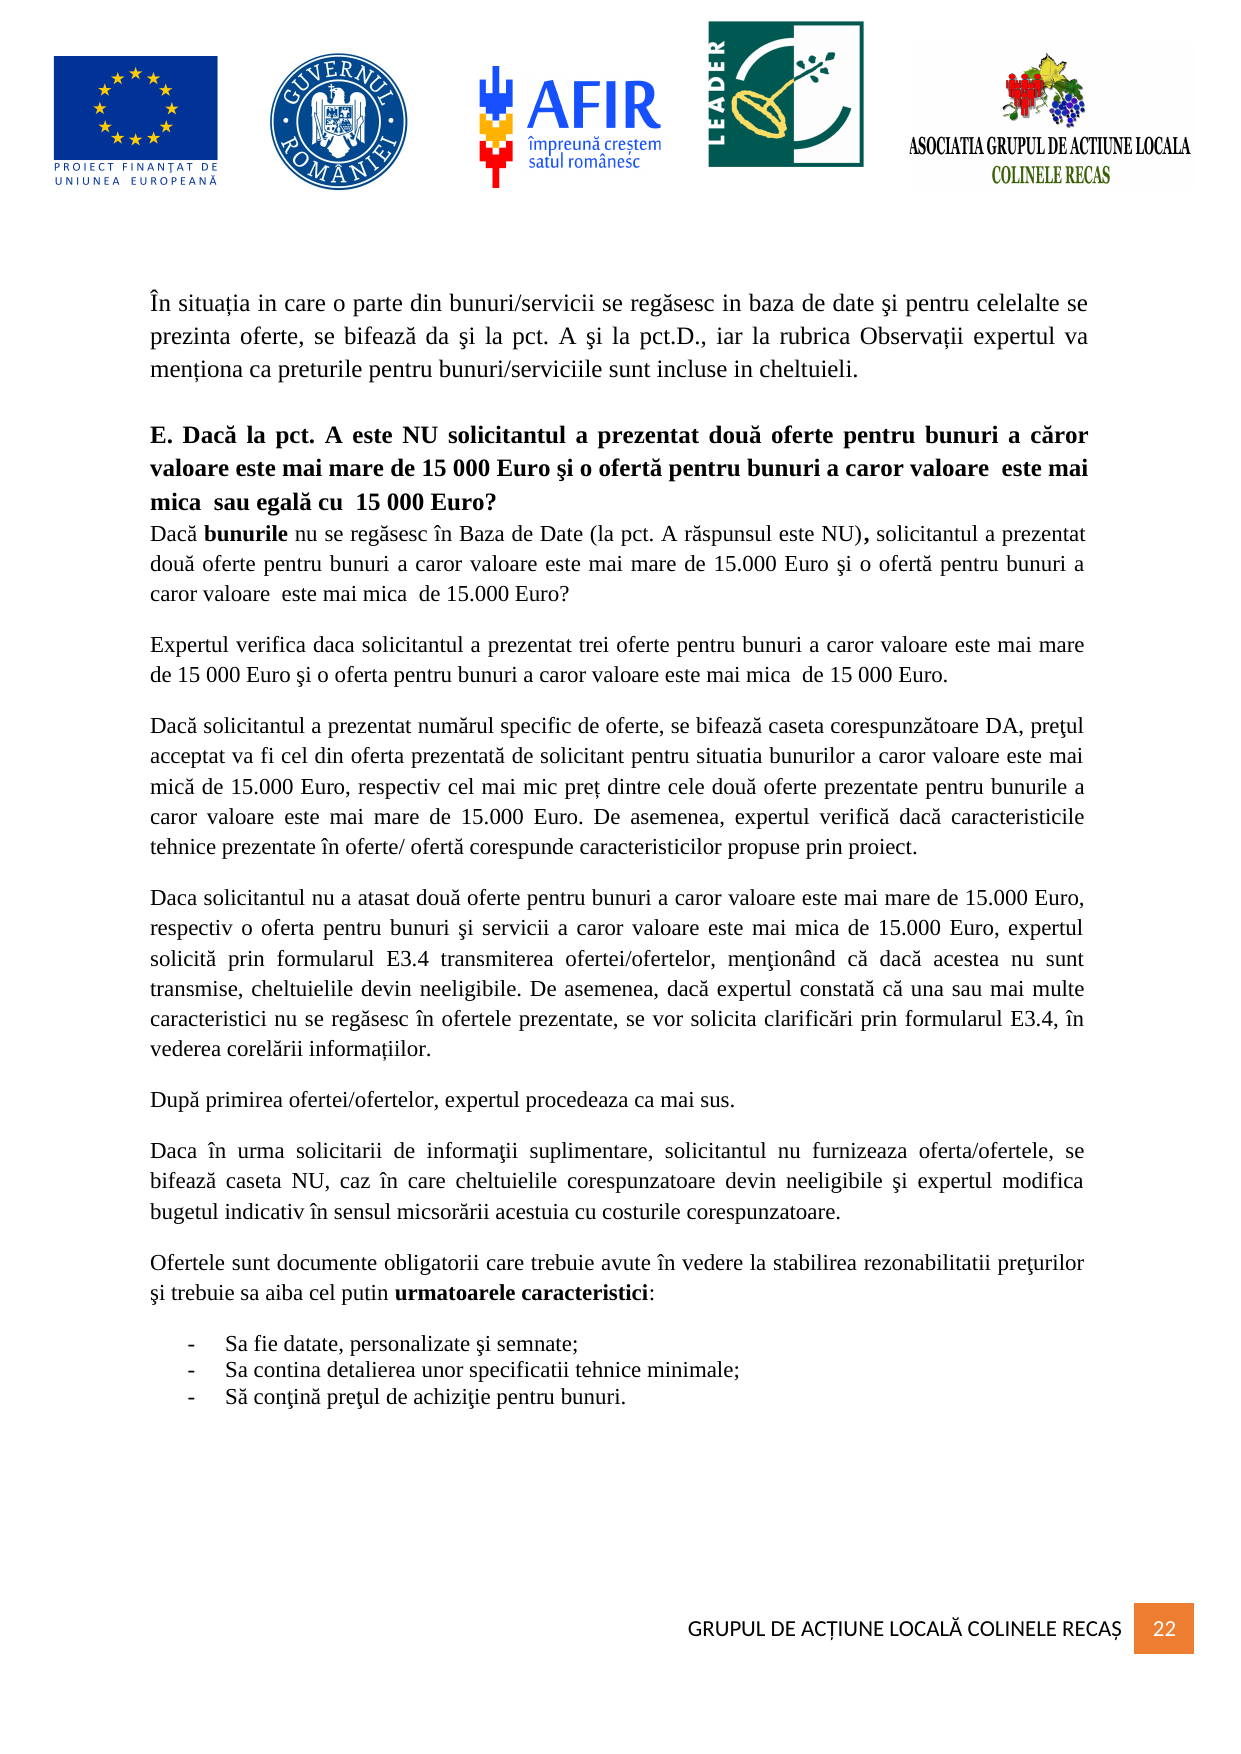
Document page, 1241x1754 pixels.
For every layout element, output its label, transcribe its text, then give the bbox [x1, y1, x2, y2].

picture [909, 43, 1196, 191]
text Daca solicitantul nu a atasat două oferte pentru bunuri a caror valoare este mai mare de 15.000 Euro, respectiv o oferta pentru bunuri şi servicii a caror valoare este mai mica de 15.000 Euro, expertul solicită prin formularul E3.4 transmiterea ofertei/ofertelor, menţionând că dacă acestea nu sunt transmise, cheltuielile devin neeligibile. De asemenea, dacă expertul constată că una sau mai multe caracteristici nu se regăsesc în ofertele prezentate, se vor solicita clarificări prin formularul E3.4, în vederea corelării informațiilor. [150, 884, 1086, 1062]
picture [479, 66, 661, 188]
list Sa fie datate, personalizate şi semnate; [187, 1330, 1086, 1356]
text Dacă bunurile nu se regăsesc în Baza de Date (la pct. A răspunsul este NU), solicitantul a prezentat două oferte pentru bunuri a caror valoare este mai mare de 15.000 Euro şi o ofertă pentru bunuri a caror valoare este mai mica de 15.000 Euro? [150, 519, 1086, 606]
text Dacă solicitantul a prezentat numărul specific de oferte, se bifează caseta corespunzătoare DA, preţul acceptat va fi cel din oferta prezentată de solicitant pentru situatia bunurilor a caror valoare este mai mică de 15.000 Euro, respectiv cel mai mic preț dintre cele două oferte prezentate pentru bunurile a caror valoare este mai mare de 15.000 Euro. De asemenea, expertul verifică dacă caracteristicile tehnice prezentate în oferte/ ofertă corespunde caracteristicilor propuse prin proiect. [150, 712, 1086, 859]
picture [708, 21, 864, 167]
list Să conţină preţul de achiziţie pentru bunuri. [187, 1383, 1086, 1409]
picture [53, 56, 218, 191]
list Sa contina detalierea unor specificatii tehnice minimale; [187, 1356, 1086, 1383]
text E. Dacă la pct. A este NU solicitantul a prezentat două oferte pentru bunuri a căror valoare este mai mare de 15 000 Euro şi o ofertă pentru bunuri a caror valoare este mai mica sau egală cu 15 000 Euro? [150, 421, 1090, 515]
picture [267, 43, 409, 191]
text Ofertele sunt documente obligatorii care trebuie avute în vedere la stabilirea rezonabilitatii preţurilor şi trebuie sa aiba cel putin urmatoarele caracteristici: [150, 1249, 1086, 1305]
text După primirea ofertei/ofertelor, expertul procedeaza ca mai sus. [150, 1086, 1086, 1113]
text În situația in care o parte din bunuri/servicii se regăsesc in baza de date şi pentru celelalte se prezinta oferte, se bifează da şi la pct. A şi la pct.D., iar la rubrica Observații expertul va menționa ca preturile pentru bunuri/serviciile sunt incluse in cheltuieli. [150, 288, 1090, 383]
text Daca în urma solicitarii de informaţii suplimentare, solicitantul nu furnizeaza oferta/ofertele, se bifează caseta NU, caz în care cheltuielile corespunzatoare devin neeligibile şi expertul modifica bugetul indicativ în sensul micsorării acestuia cu costurile corespunzatoare. [150, 1137, 1086, 1224]
text Expertul verifica daca solicitantul a prezentat trei oferte pentru bunuri a caror valoare este mai mare de 15 000 Euro şi o oferta pentru bunuri a caror valoare este mai mica de 15 000 Euro. [150, 631, 1086, 688]
